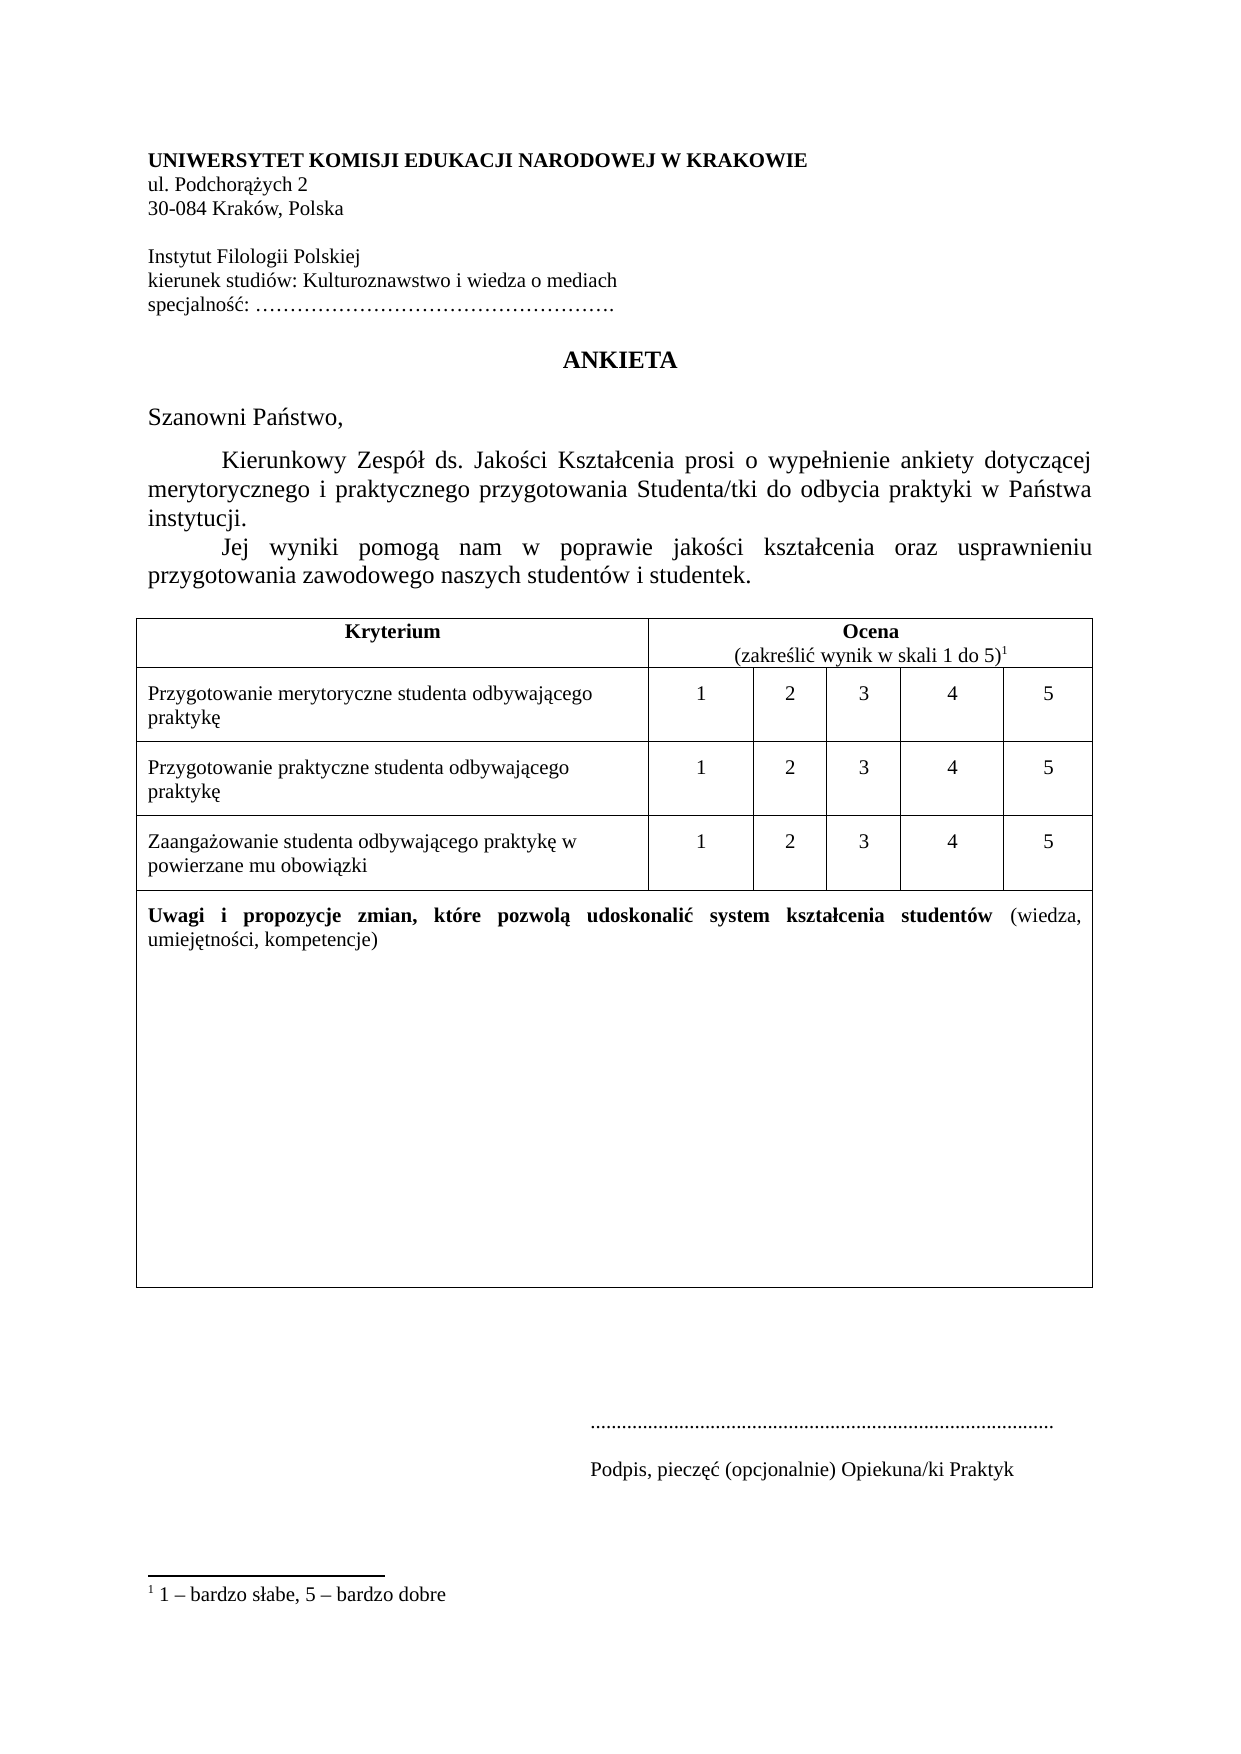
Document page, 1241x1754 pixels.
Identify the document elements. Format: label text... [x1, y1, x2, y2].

text Szanowni Państwo, [148, 402, 1093, 431]
table_cell 4 [901, 816, 1003, 889]
table_cell 3 [827, 668, 900, 741]
text Podpis, pieczęć (opcjonalnie) Opiekuna/ki Praktyk [590, 1457, 1093, 1481]
table_cell 1 [649, 816, 753, 889]
table_header Kryterium [137, 619, 648, 667]
table_cell 5 [1004, 668, 1092, 741]
text ......................................................................................... [590, 1408, 1093, 1433]
table_cell 3 [827, 742, 900, 815]
table_cell Uwagi i propozycje zmian, które pozwolą udoskonalić system kształcenia studentów (wiedza, umiejętności, kompetencje) [137, 891, 1092, 1287]
text ANKIETA [148, 345, 1093, 373]
text kierunek studiów: Kulturoznawstwo i wiedza o mediach [148, 268, 1093, 292]
table_cell Zaangażowanie studenta odbywającego praktykę w powierzane mu obowiązki [137, 816, 648, 889]
table_cell Przygotowanie praktyczne studenta odbywającego praktykę [137, 742, 648, 815]
text Jej wyniki pomogą nam w poprawie jakości kształcenia oraz usprawnieniu przygotowania zawodowego naszych studentów i studentek. [148, 532, 1093, 589]
table_cell 3 [827, 816, 900, 889]
table_cell 2 [754, 816, 826, 889]
table_cell 4 [901, 668, 1003, 741]
text specjalność: ……………………………………………. [148, 292, 1093, 316]
text UNIWERSYTET KOMISJI EDUKACJI NARODOWEJ W KRAKOWIE ul. Podchorążych 2 30-084 Kraków, Polska [148, 148, 1093, 220]
table_header Ocena (zakreślić wynik w skali 1 do 5) [649, 619, 1092, 667]
text Instytut Filologii Polskiej [148, 244, 1093, 268]
table_cell 2 [754, 668, 826, 741]
table_cell 5 [1004, 816, 1092, 889]
text Kierunkowy Zespół ds. Jakości Kształcenia prosi o wypełnienie ankiety dotyczącej merytorycznego i praktycznego przygotowania Studenta/tki do odbycia praktyki w Państwa instytucji. [148, 445, 1093, 532]
table_cell 1 [649, 668, 753, 741]
table_cell 2 [754, 742, 826, 815]
table_cell 5 [1004, 742, 1092, 815]
table_cell 1 [649, 742, 753, 815]
table_cell 4 [901, 742, 1003, 815]
table_cell Przygotowanie merytoryczne studenta odbywającego praktykę [137, 668, 648, 741]
